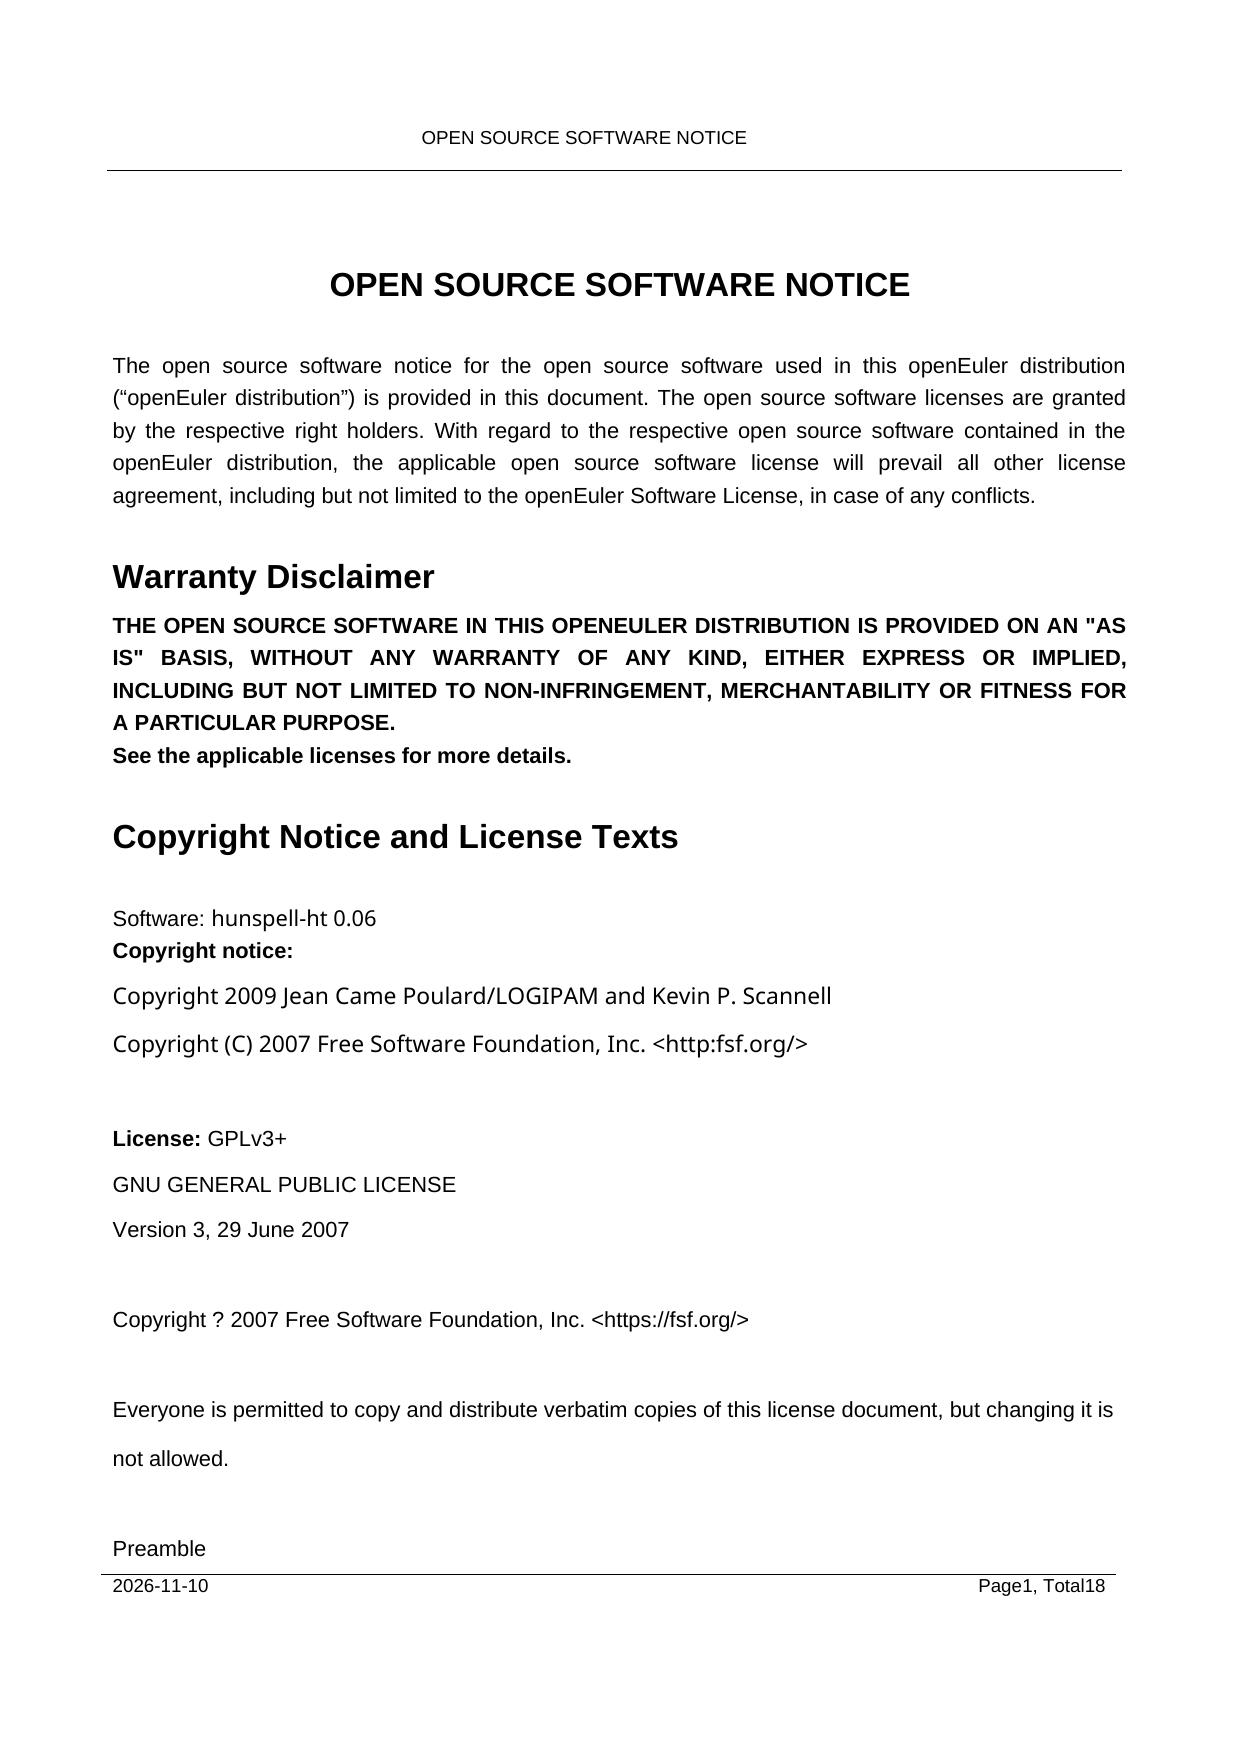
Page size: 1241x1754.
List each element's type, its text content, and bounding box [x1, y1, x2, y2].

text Version 3, 29 June 2007 [112, 1213, 1128, 1245]
text Warranty Disclaimer [112, 544, 1128, 609]
text Copyright 2009 Jean Came Poulard/LOGIPAM and Kevin P. Scannell [112, 979, 1128, 1012]
text Copyright ? 2007 Free Software Foundation, Inc. <https://fsf.org/> [112, 1303, 1128, 1336]
text Copyright (C) 2007 Free Software Foundation, Inc. <http:fsf.org/> [112, 1027, 1128, 1060]
text THE OPEN SOURCE SOFTWARE IN THIS OPENEULER DISTRIBUTION IS PROVIDED ON AN "AS IS" BASIS, WITHOUT ANY WARRANTY OF ANY KIND, EITHER EXPRESS OR IMPLIED, INCLUDING BUT NOT LIMITED TO NON-INFRINGEMENT, MERCHANTABILITY OR FITNESS FOR A PARTICULAR PURPOSE. See the applicable licenses for more details. [112, 609, 1128, 771]
text The open source software notice for the open source software used in this openEuler distribution (“openEuler distribution”) is provided in this document. The open source software licenses are granted by the respective right holders. With regard to the respective open source software contained in the openEuler distribution, the applicable open source software license will prevail all other license agreement, including but not limited to the openEuler Software License, in case of any conflicts. [112, 349, 1128, 511]
text Software: hunspell-ht 0.06 [112, 901, 1128, 934]
text Copyright Notice and License Texts [112, 804, 1128, 869]
text Copyright notice: [112, 934, 1128, 966]
text GNU GENERAL PUBLIC LICENSE [112, 1168, 1128, 1200]
text Everyone is permitted to copy and distribute verbatim copies of this license document, but changing it is not allowed. [112, 1393, 1128, 1474]
text Preamble [112, 1532, 1128, 1565]
text OPEN SOURCE SOFTWARE NOTICE [112, 251, 1128, 316]
text License: GPLv3+ [112, 1123, 1128, 1155]
